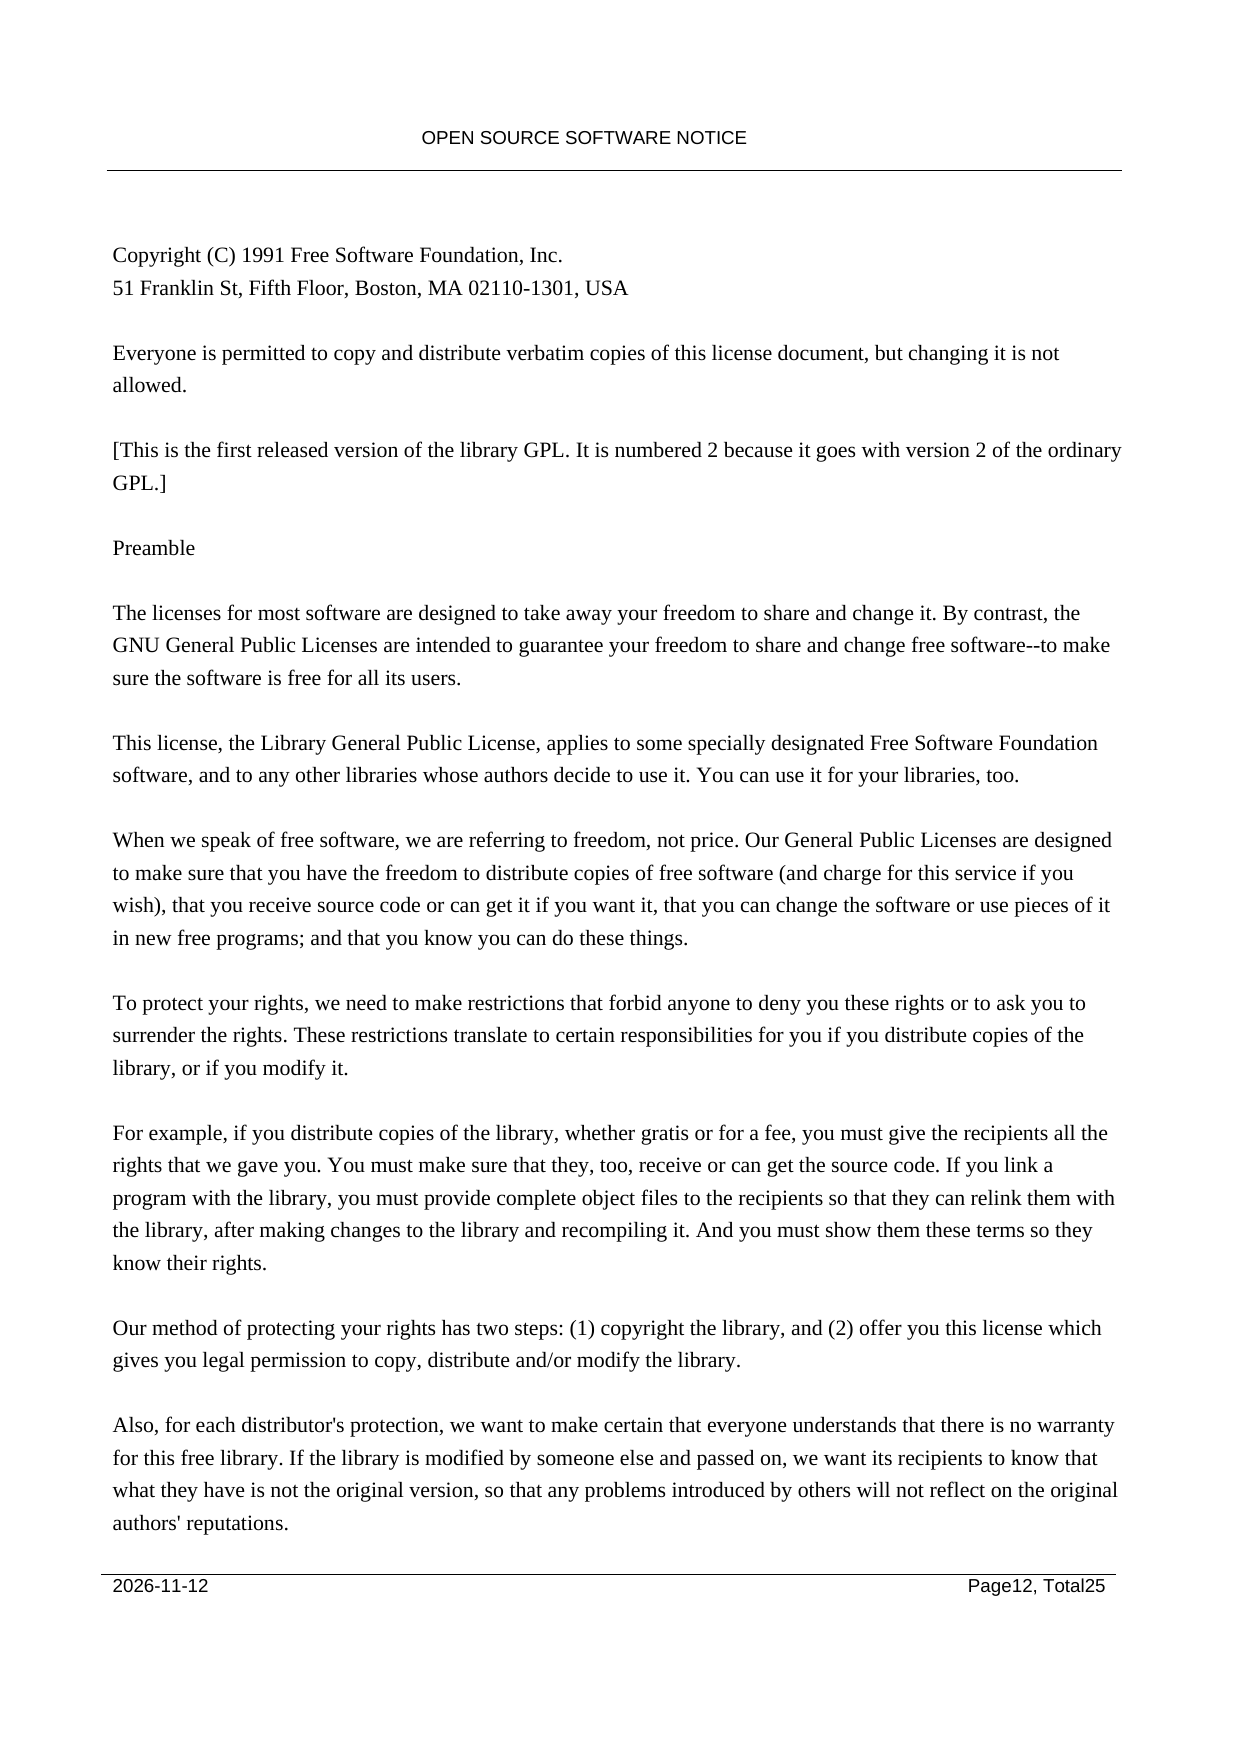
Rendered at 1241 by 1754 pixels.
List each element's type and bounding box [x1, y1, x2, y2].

text [112, 206, 1128, 1539]
